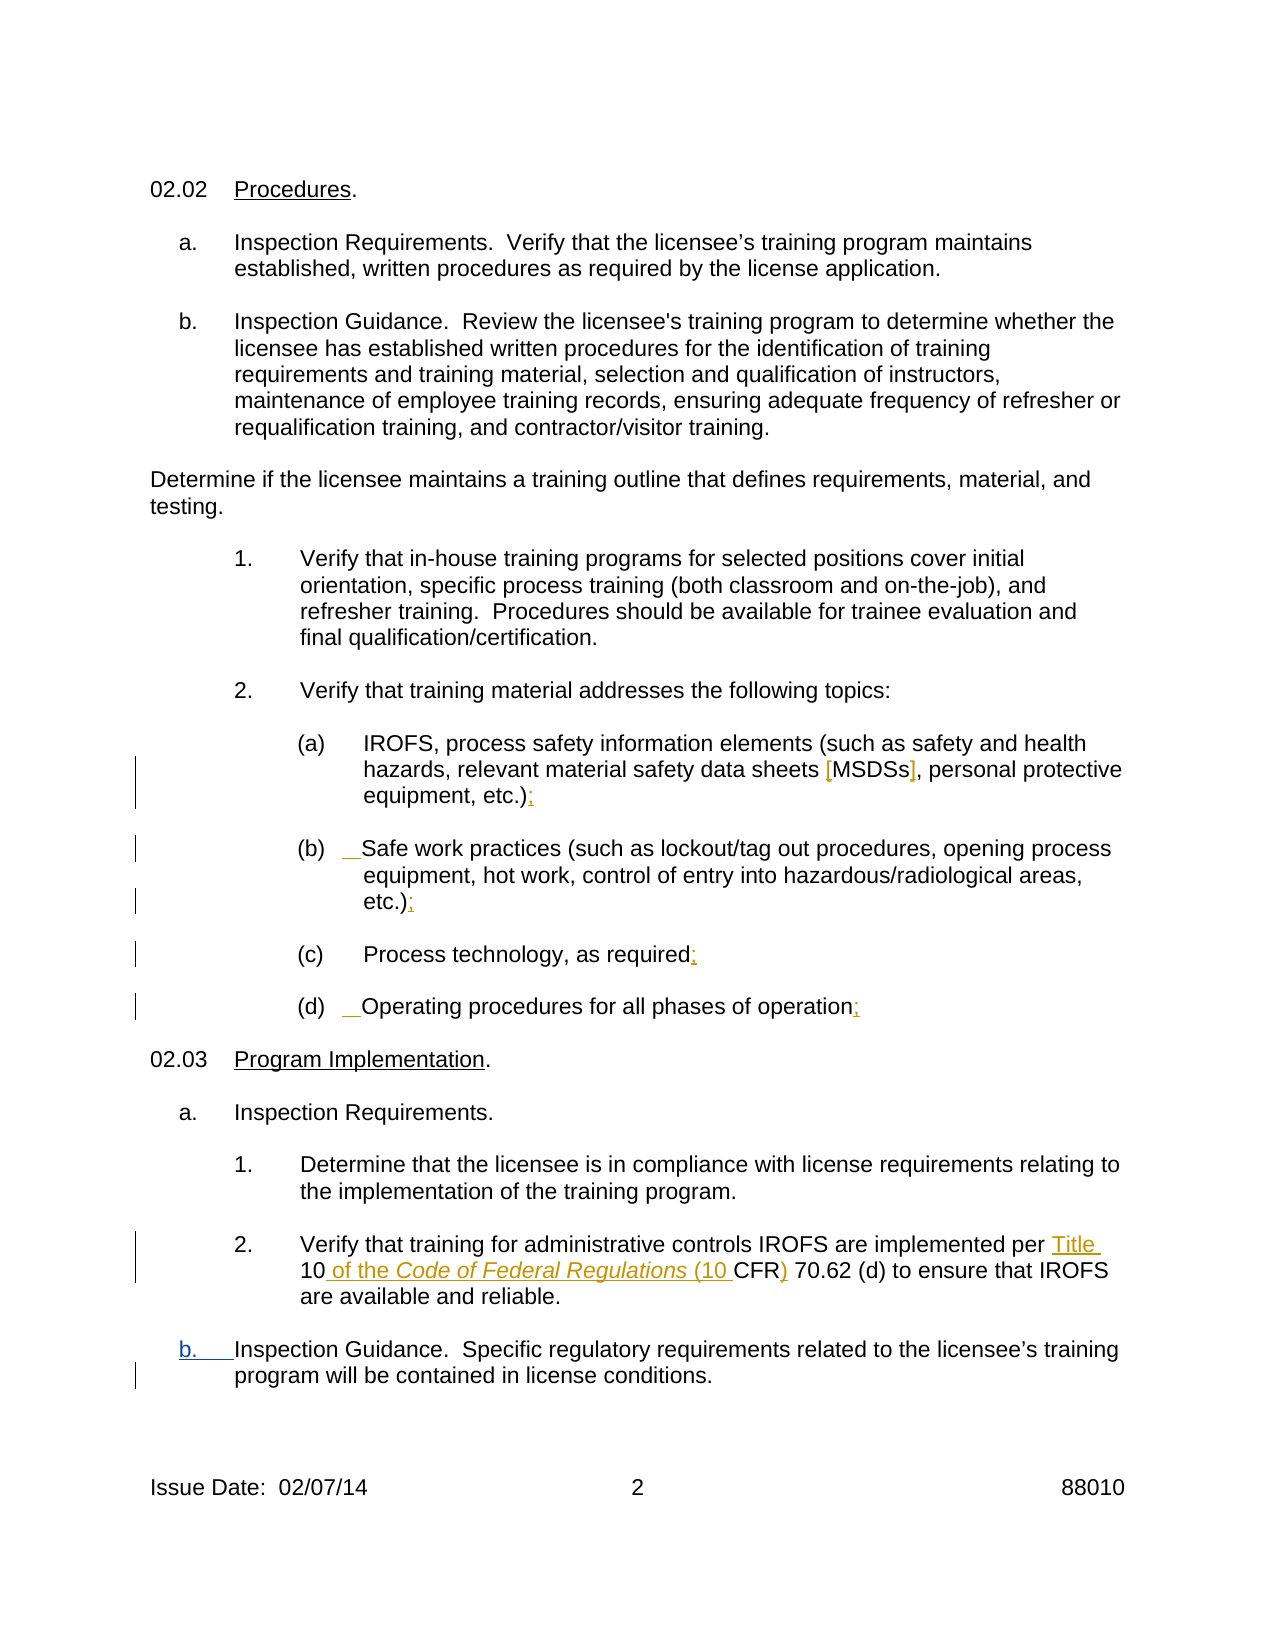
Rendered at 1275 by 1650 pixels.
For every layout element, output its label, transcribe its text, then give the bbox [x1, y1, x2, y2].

list Inspection Requirements. [178, 1099, 1125, 1125]
list Verify that training for administrative controls IROFS are implemented per 10CFR 70.62 (d) to ensure that IROFS are available and reliable. [234, 1231, 1125, 1309]
text 02.03 Program Implementation. [150, 1046, 1125, 1072]
list testing. [150, 493, 1125, 519]
list Verify that training material addresses the following topics: [234, 677, 1125, 703]
list Safe work practices (such as lockout/tag out procedures, opening process equipment, hot work, control of entry into hazardous/radiological areas, etc.) [297, 835, 1125, 914]
list Process technology, as required [297, 941, 1125, 967]
list Verify that in-house training programs for selected positions cover initial orientation, specific process training (both classroom and on-the-job), and refresher training. Procedures should be available for trainee evaluation and final qualification/certification. [234, 545, 1125, 651]
list Inspection Guidance. Review the licensee's training program to determine whether the licensee has established written procedures for the identification of training requirements and training material, selection and qualification of instructors, maintenance of employee training records, ensuring adequate frequency of refresher or requalification training, and contractor/visitor training. [178, 308, 1125, 440]
list Operating procedures for all phases of operation [297, 993, 1125, 1020]
list Inspection Guidance. Specific regulatory requirements related to the licensee’s training program will be contained in license conditions. [178, 1336, 1125, 1389]
list Inspection Requirements. Verify that the licensee’s training program maintains established, written procedures as required by the license application. [178, 229, 1125, 282]
list Determine that the licensee is in compliance with license requirements relating to the implementation of the training program. [234, 1151, 1125, 1204]
list Procedures. [150, 176, 1125, 203]
list Determine if the licensee maintains a training outline that defines requirements, material, and [150, 466, 1125, 493]
list IROFS, process safety information elements (such as safety and health hazards, relevant material safety data sheets MSDSs, personal protective equipment, etc.) [297, 730, 1125, 809]
